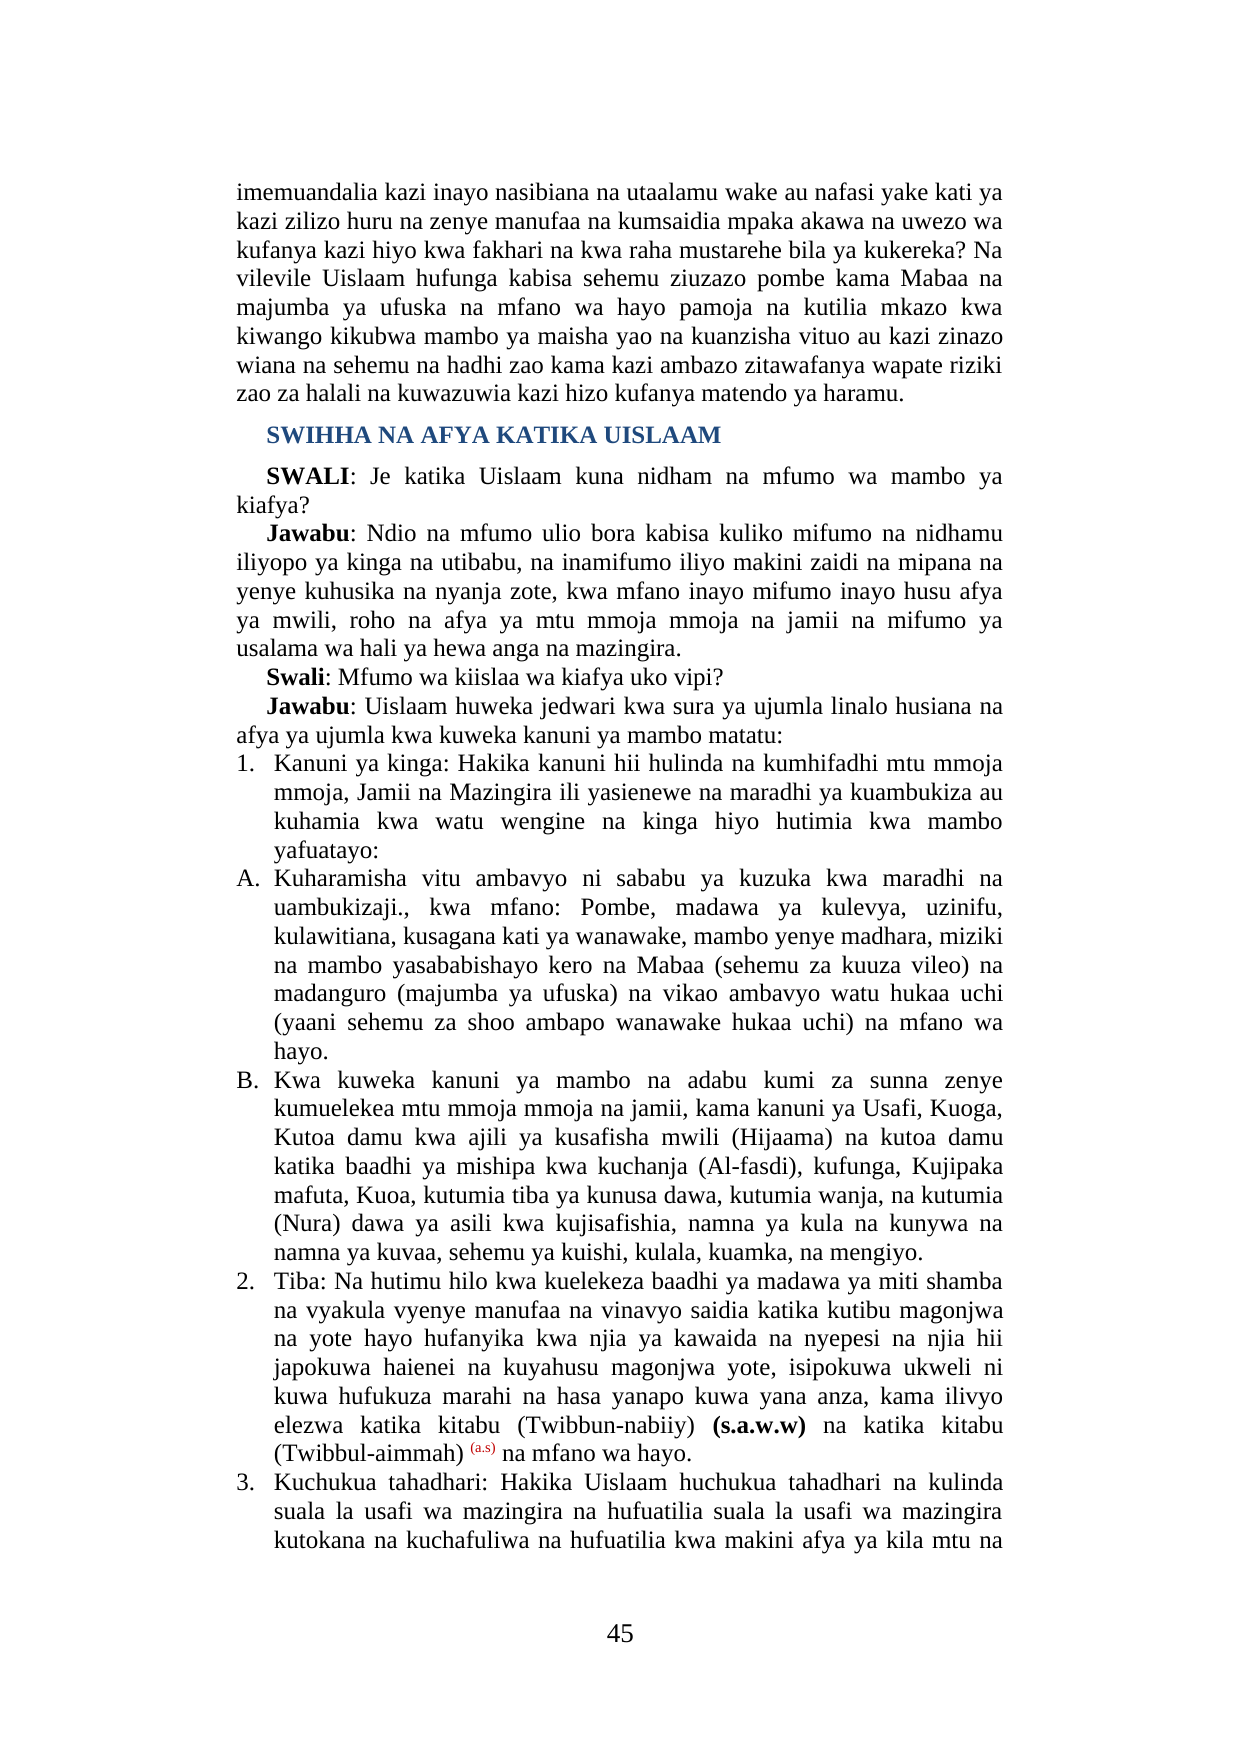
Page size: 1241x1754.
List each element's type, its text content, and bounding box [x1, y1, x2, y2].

text Swali: Mfumo wa kiislaa wa kiafya uko vipi? [236, 662, 1004, 691]
text SWALI: Je katika Uislaam kuna nidham na mfumo wa mambo ya kiafya? [236, 461, 1004, 518]
text Jawabu: Uislaam huweka jedwari kwa sura ya ujumla linalo husiana na afya ya ujumla kwa kuweka kanuni ya mambo matatu: [236, 691, 1004, 748]
list Tiba: Na hutimu hilo kwa kuelekeza baadhi ya madawa ya miti shamba na vyakula vyenye manufaa na vinavyo saidia katika kutibu magonjwa na yote hayo hufanyika kwa njia ya kawaida na nyepesi na njia hii japokuwa haienei na kuyahusu magonjwa yote, isipokuwa ukweli ni kuwa hufukuza marahi na hasa yanapo kuwa yana anza, kama ilivyo elezwa katika kitabu (Twibbun-nabiiy) (s.a.w.w) na katika kitabu (Twibbul-aimmah) (a.s) na mfano wa hayo. [236, 1266, 1004, 1467]
list Kwa kuweka kanuni ya mambo na adabu kumi za sunna zenye kumuelekea mtu mmoja mmoja na jamii, kama kanuni ya Usafi, Kuoga, Kutoa damu kwa ajili ya kusafisha mwili (Hijaama) na kutoa damu katika baadhi ya mishipa kwa kuchanja (Al-fasdi), kufunga, Kujipaka mafuta, Kuoa, kutumia tiba ya kunusa dawa, kutumia wanja, na kutumia (Nura) dawa ya asili kwa kujisafishia, namna ya kula na kunywa na namna ya kuvaa, sehemu ya kuishi, kulala, kuamka, na mengiyo. [236, 1065, 1004, 1266]
list Kuharamisha vitu ambavyo ni sababu ya kuzuka kwa maradhi na uambukizaji., kwa mfano: Pombe, madawa ya kulevya, uzinifu, kulawitiana, kusagana kati ya wanawake, mambo yenye madhara, miziki na mambo yasababishayo kero na Mabaa (sehemu za kuuza vileo) na madanguro (majumba ya ufuska) na vikao ambavyo watu hukaa uchi (yaani sehemu za shoo ambapo wanawake hukaa uchi) na mfano wa hayo. [236, 863, 1004, 1065]
list Kanuni ya kinga: Hakika kanuni hii hulinda na kumhifadhi mtu mmoja mmoja, Jamii na Mazingira ili yasienewe na maradhi ya kuambukiza au kuhamia kwa watu wengine na kinga hiyo hutimia kwa mambo yafuatayo: [236, 748, 1004, 863]
subtitle SWIHHA NA AFYA KATIKA UISLAAM [236, 420, 1004, 448]
text Jawabu: Ndio na mfumo ulio bora kabisa kuliko mifumo na nidhamu iliyopo ya kinga na utibabu, na inamifumo iliyo makini zaidi na mipana na yenye kuhusika na nyanja zote, kwa mfano inayo mifumo inayo husu afya ya mwili, roho na afya ya mtu mmoja mmoja na jamii na mifumo ya usalama wa hali ya hewa anga na mazingira. [236, 518, 1004, 662]
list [236, 1467, 1004, 1553]
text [236, 177, 1004, 407]
